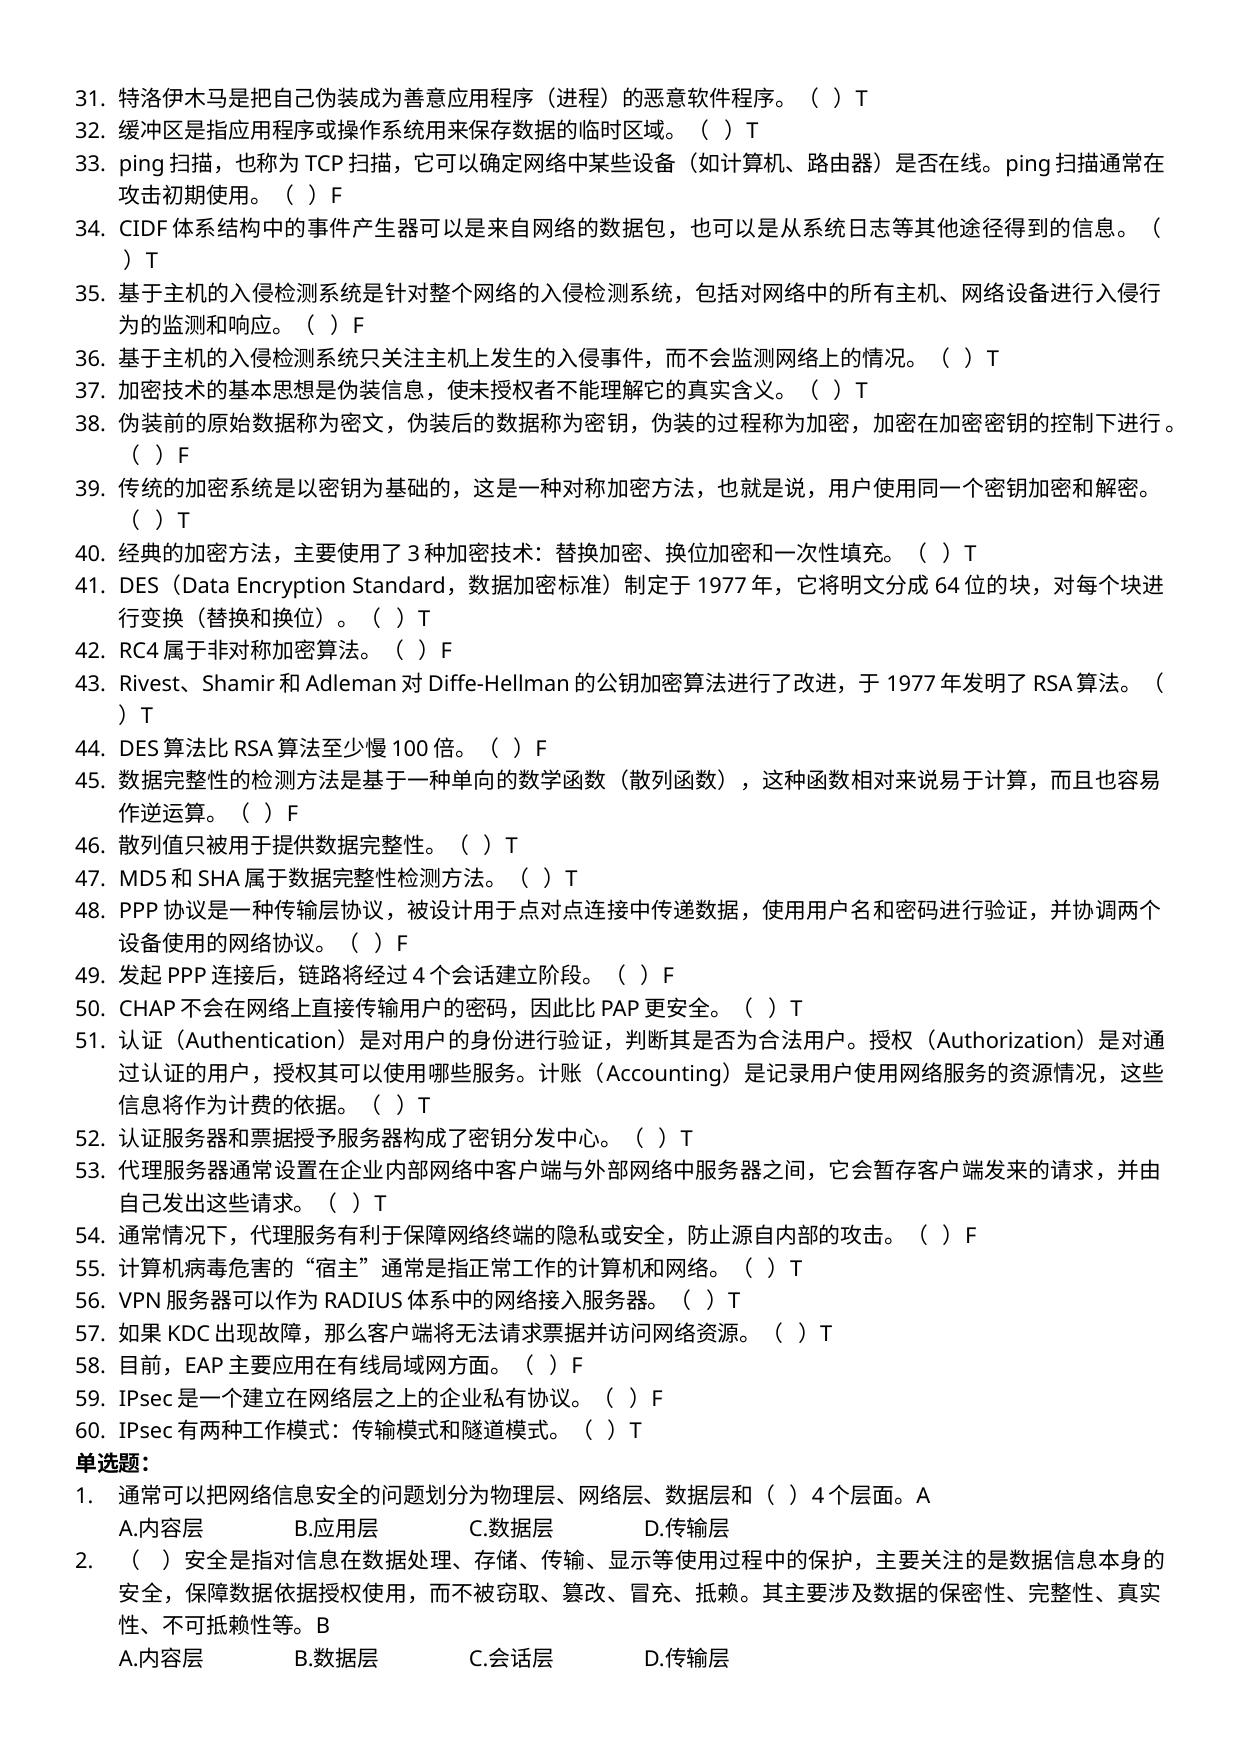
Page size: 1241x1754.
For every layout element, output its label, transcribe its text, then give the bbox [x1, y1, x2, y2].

list 基于主机的入侵检测系统只关注主机上发生的入侵事件，而不会监测网络上的情况。（ ）T [75, 341, 1165, 373]
list 认证服务器和票据授予服务器构成了密钥分发中心。（ ）T [75, 1121, 1165, 1153]
list RC4属于非对称加密算法。（ ）F [75, 633, 1165, 666]
text A.内容层 B.应用层 C.数据层 D.传输层 [75, 1511, 1165, 1543]
list DES算法比RSA算法至少慢100倍。（ ）F [75, 731, 1165, 763]
text A.内容层 B.数据层 C.会话层 D.传输层 [75, 1641, 1165, 1673]
list VPN服务器可以作为RADIUS体系中的网络接入服务器。（ ）T [75, 1283, 1165, 1316]
list 通常可以把网络信息安全的问题划分为物理层、网络层、数据层和（ ）4个层面。A [75, 1478, 1165, 1511]
list CHAP不会在网络上直接传输用户的密码，因此比PAP更安全。（ ）T [75, 991, 1165, 1023]
list 认证（Authentication）是对用户的身份进行验证，判断其是否为合法用户。授权（Authorization）是对通过认证的用户，授权其可以使用哪些服务。计账（Accounting）是记录用户使用网络服务的资源情况，这些信息将作为计费的依据。（ ）T [75, 1023, 1165, 1121]
list 伪装前的原始数据称为密文，伪装后的数据称为密钥，伪装的过程称为加密，加密在加密密钥的控制下进行。（ ）F [75, 406, 1165, 471]
list 通常情况下，代理服务有利于保障网络终端的隐私或安全，防止源自内部的攻击。（ ）F [75, 1218, 1165, 1251]
list 特洛伊木马是把自己伪装成为善意应用程序（进程）的恶意软件程序。（ ）T [75, 81, 1165, 113]
list 基于主机的入侵检测系统是针对整个网络的入侵检测系统，包括对网络中的所有主机、网络设备进行入侵行为的监测和响应。（ ）F [75, 276, 1165, 341]
list MD5和SHA属于数据完整性检测方法。（ ）T [75, 861, 1165, 893]
list （ ）安全是指对信息在数据处理、存储、传输、显示等使用过程中的保护，主要关注的是数据信息本身的安全，保障数据依据授权使用，而不被窃取、篡改、冒充、抵赖。其主要涉及数据的保密性、完整性、真实性、不可抵赖性等。B [75, 1543, 1165, 1641]
list 加密技术的基本思想是伪装信息，使未授权者不能理解它的真实含义。（ ）T [75, 373, 1165, 406]
list 传统的加密系统是以密钥为基础的，这是一种对称加密方法，也就是说，用户使用同一个密钥加密和解密。（ ）T [75, 471, 1165, 536]
list IPsec有两种工作模式：传输模式和隧道模式。（ ）T [75, 1413, 1165, 1446]
list IPsec是一个建立在网络层之上的企业私有协议。（ ）F [75, 1381, 1165, 1413]
list ping扫描，也称为TCP扫描，它可以确定网络中某些设备（如计算机、路由器）是否在线。ping扫描通常在攻击初期使用。（ ）F [75, 146, 1165, 211]
list 散列值只被用于提供数据完整性。（ ）T [75, 828, 1165, 861]
list DES（Data Encryption Standard，数据加密标准）制定于1977年，它将明文分成64位的块，对每个块进行变换（替换和换位）。（ ）T [75, 568, 1165, 633]
list 经典的加密方法，主要使用了3种加密技术：替换加密、换位加密和一次性填充。（ ）T [75, 536, 1165, 568]
list 代理服务器通常设置在企业内部网络中客户端与外部网络中服务器之间，它会暂存客户端发来的请求，并由自己发出这些请求。（ ）T [75, 1153, 1165, 1218]
list Rivest、Shamir和Adleman对Diffe-Hellman的公钥加密算法进行了改进，于1977年发明了RSA算法。（ ）T [75, 666, 1165, 731]
list 数据完整性的检测方法是基于一种单向的数学函数（散列函数），这种函数相对来说易于计算，而且也容易作逆运算。（ ）F [75, 763, 1165, 828]
list 计算机病毒危害的“宿主”通常是指正常工作的计算机和网络。（ ）T [75, 1251, 1165, 1283]
list CIDF体系结构中的事件产生器可以是来自网络的数据包，也可以是从系统日志等其他途径得到的信息。（ ）T [75, 211, 1165, 276]
text 单选题： [75, 1446, 1165, 1478]
list PPP协议是一种传输层协议，被设计用于点对点连接中传递数据，使用用户名和密码进行验证，并协调两个设备使用的网络协议。（ ）F [75, 893, 1165, 958]
list 缓冲区是指应用程序或操作系统用来保存数据的临时区域。（ ）T [75, 113, 1165, 146]
list 如果KDC出现故障，那么客户端将无法请求票据并访问网络资源。（ ）T [75, 1316, 1165, 1348]
list 目前，EAP主要应用在有线局域网方面。（ ）F [75, 1348, 1165, 1381]
list 发起PPP连接后，链路将经过4个会话建立阶段。（ ）F [75, 958, 1165, 991]
